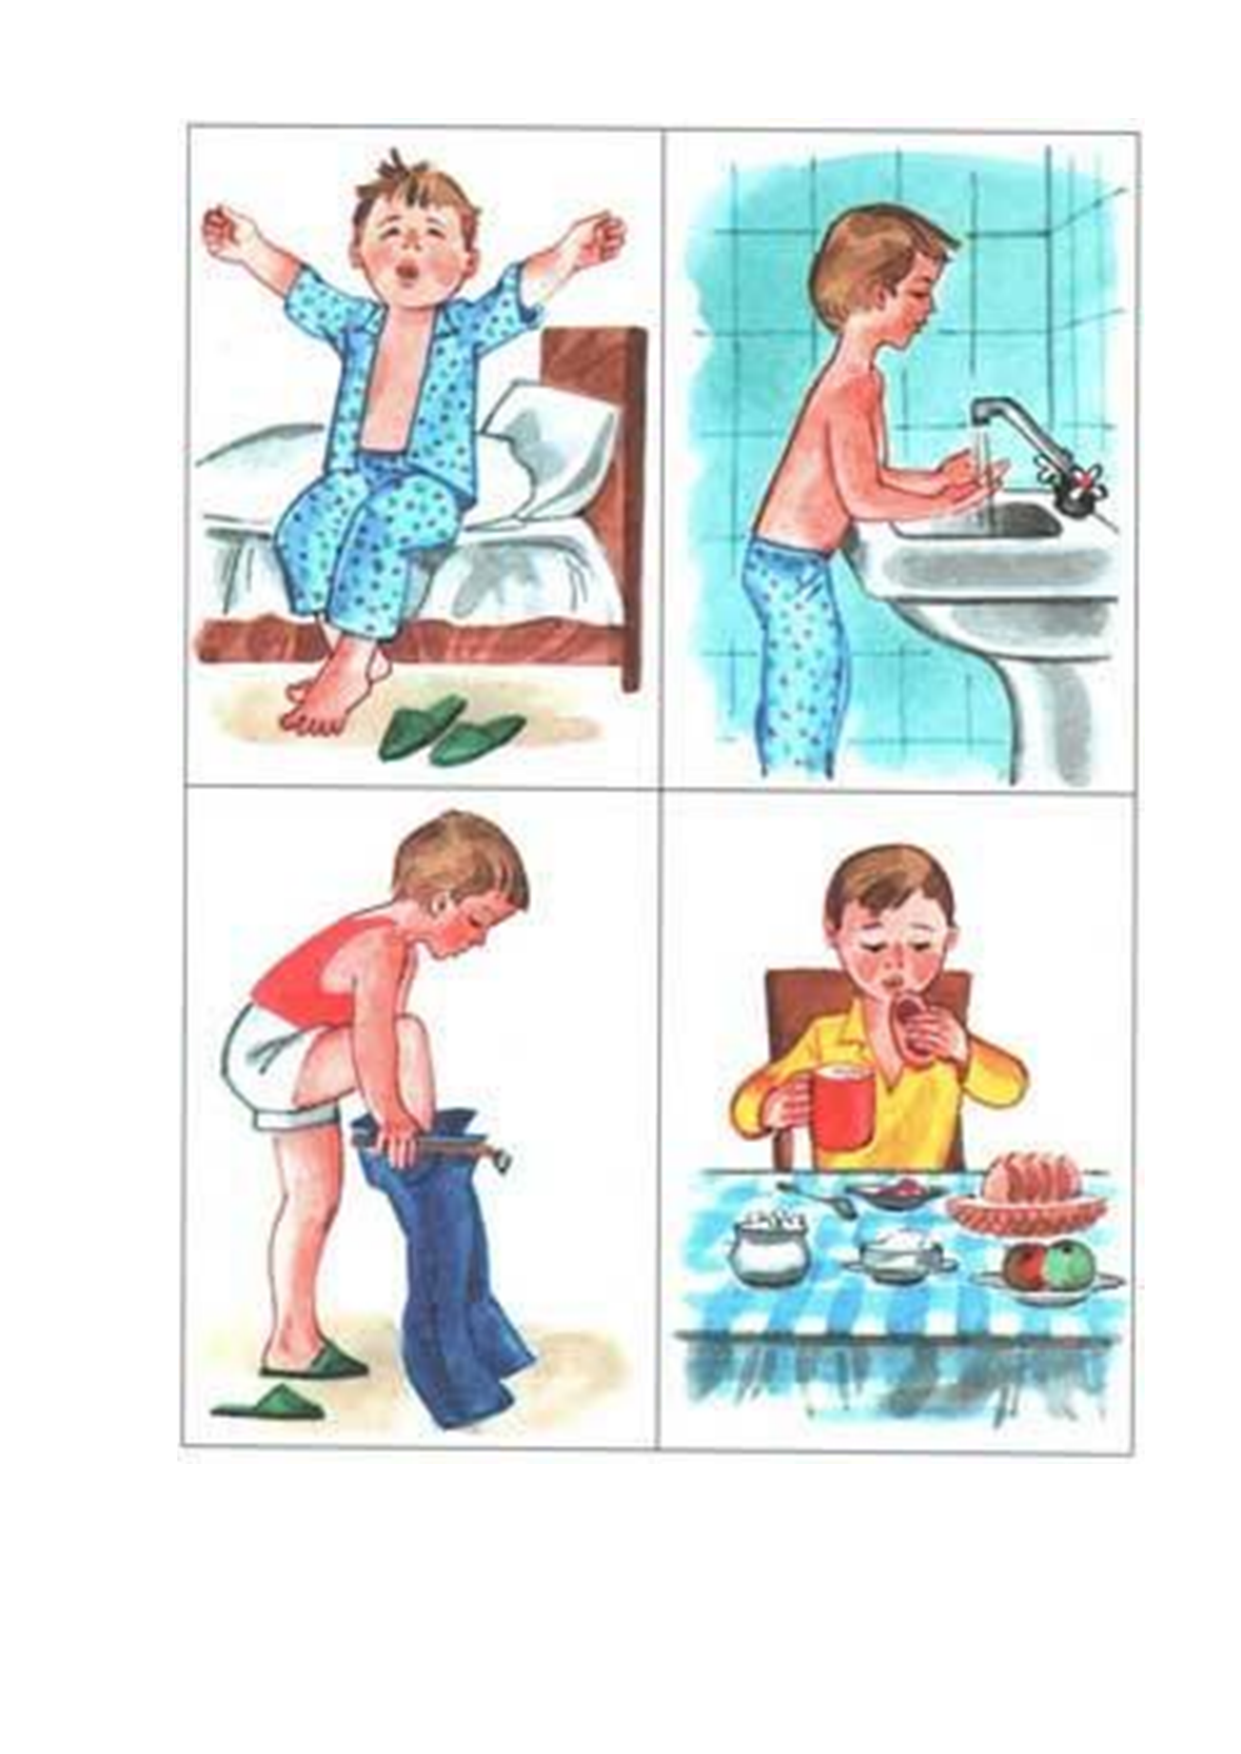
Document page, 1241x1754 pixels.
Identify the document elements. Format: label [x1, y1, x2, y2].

picture [177, 118, 1145, 1464]
